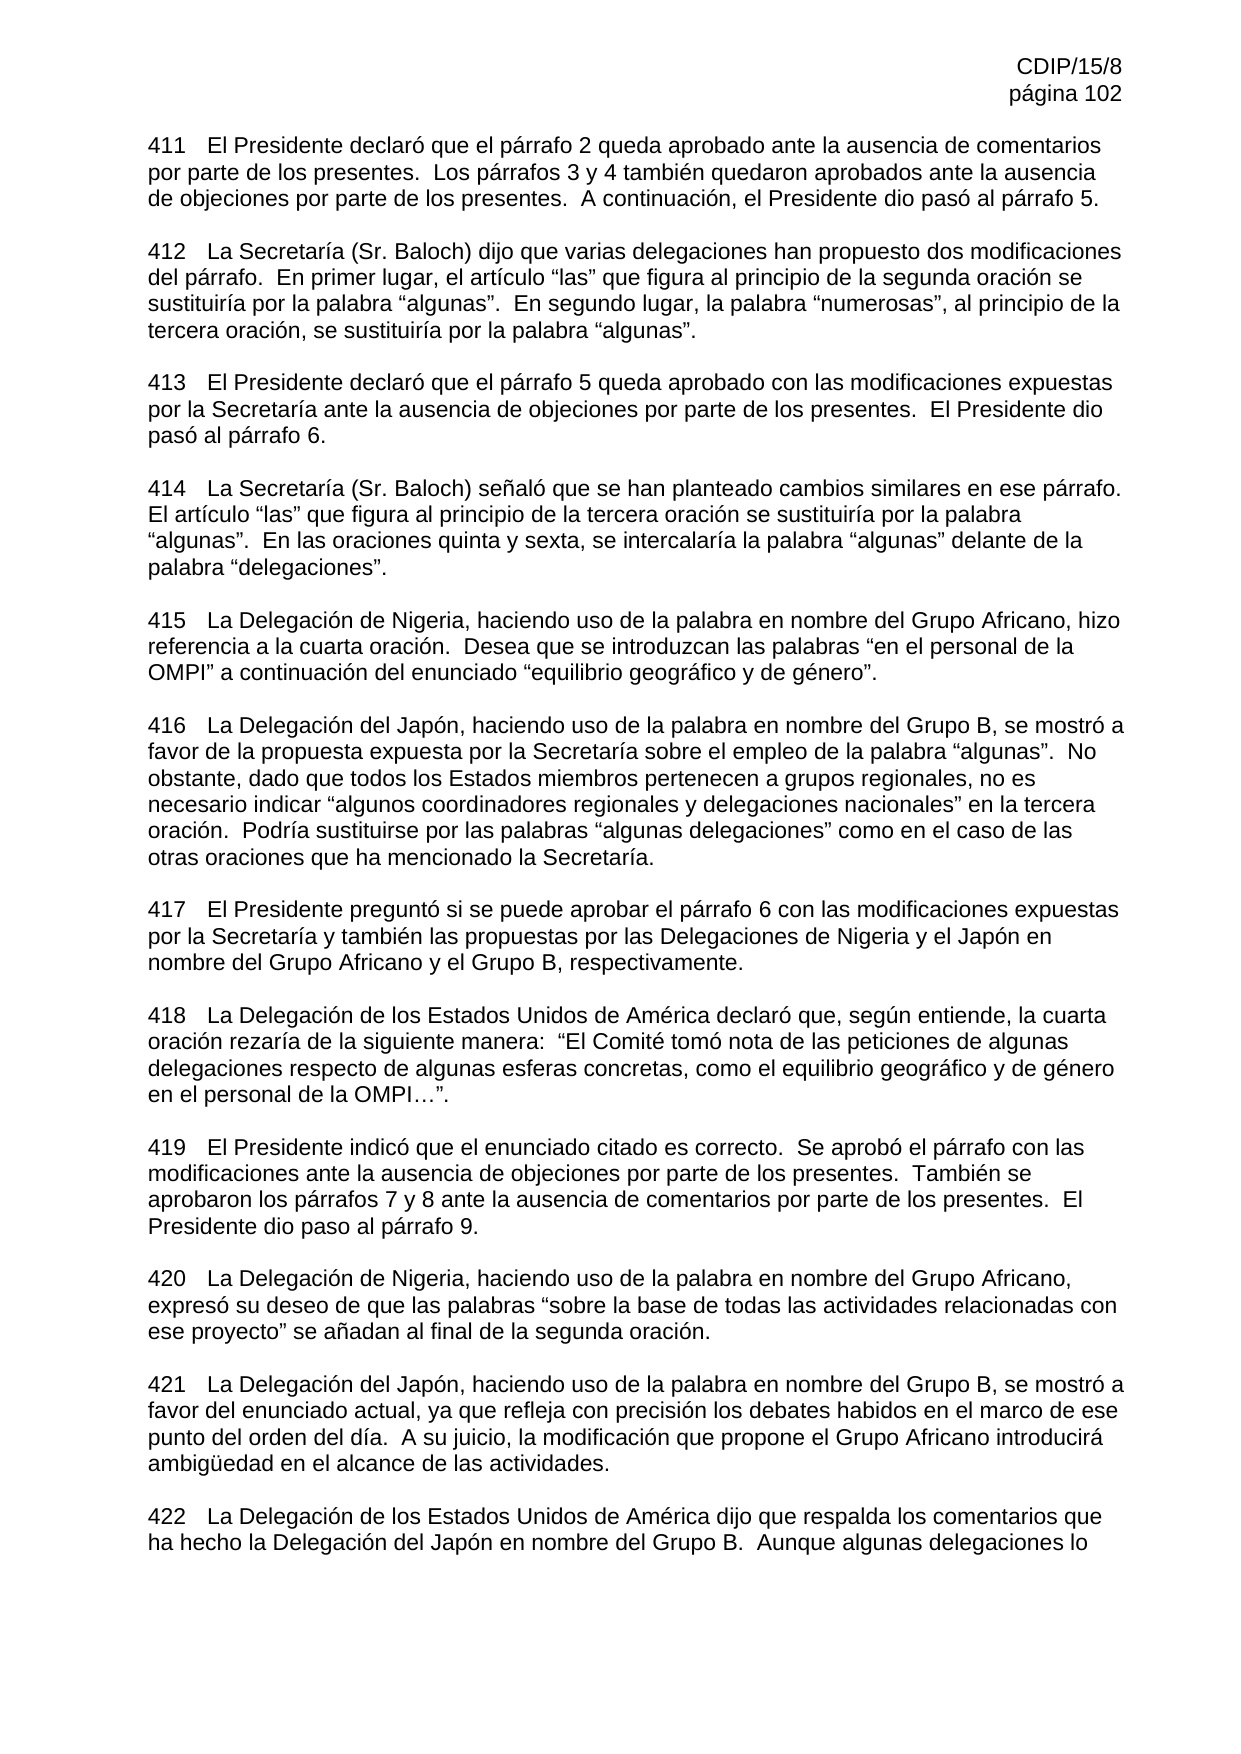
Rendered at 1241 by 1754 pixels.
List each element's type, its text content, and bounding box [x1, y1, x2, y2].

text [148, 1503, 1126, 1555]
text La Delegación de Nigeria, haciendo uso de la palabra en nombre del Grupo Africano, hizo referencia a la cuarta oración. Desea que se introduzcan las palabras “en el personal de la OMPI” a continuación del enunciado “equilibrio geográfico y de género”. [148, 607, 1126, 686]
text La Secretaría (Sr. Baloch) señaló que se han planteado cambios similares en ese párrafo. El artículo “las” que figura al principio de la tercera oración se sustituiría por la palabra “algunas”. En las oraciones quinta y sexta, se intercalaría la palabra “algunas” delante de la palabra “delegaciones”. [148, 475, 1126, 580]
text El Presidente preguntó si se puede aprobar el párrafo 6 con las modificaciones expuestas por la Secretaría y también las propuestas por las Delegaciones de Nigeria y el Japón en nombre del Grupo Africano y el Grupo B, respectivamente. [148, 896, 1126, 976]
text La Delegación de los Estados Unidos de América declaró que, según entiende, la cuarta oración rezaría de la siguiente manera: “El Comité tomó nota de las peticiones de algunas delegaciones respecto de algunas esferas concretas, como el equilibrio geográfico y de género en el personal de la OMPI…”. [148, 1002, 1126, 1107]
text La Delegación del Japón, haciendo uso de la palabra en nombre del Grupo B, se mostró a favor del enunciado actual, ya que refleja con precisión los debates habidos en el marco de ese punto del orden del día. A su juicio, la modificación que propone el Grupo Africano introducirá ambigüedad en el alcance de las actividades. [148, 1371, 1126, 1476]
text La Delegación de Nigeria, haciendo uso de la palabra en nombre del Grupo Africano, expresó su deseo de que las palabras “sobre la base de todas las actividades relacionadas con ese proyecto” se añadan al final de la segunda oración. [148, 1265, 1126, 1344]
text El Presidente indicó que el enunciado citado es correcto. Se aprobó el párrafo con las modificaciones ante la ausencia de objeciones por parte de los presentes. También se aprobaron los párrafos 7 y 8 ante la ausencia de comentarios por parte de los presentes. El Presidente dio paso al párrafo 9. [148, 1134, 1126, 1239]
text El Presidente declaró que el párrafo 5 queda aprobado con las modificaciones expuestas por la Secretaría ante la ausencia de objeciones por parte de los presentes. El Presidente dio pasó al párrafo 6. [148, 369, 1126, 448]
text La Secretaría (Sr. Baloch) dijo que varias delegaciones han propuesto dos modificaciones del párrafo. En primer lugar, el artículo “las” que figura al principio de la segunda oración se sustituiría por la palabra “algunas”. En segundo lugar, la palabra “numerosas”, al principio de la tercera oración, se sustituiría por la palabra “algunas”. [148, 238, 1126, 343]
text El Presidente declaró que el párrafo 2 queda aprobado ante la ausencia de comentarios por parte de los presentes. Los párrafos 3 y 4 también quedaron aprobados ante la ausencia de objeciones por parte de los presentes. A continuación, el Presidente dio pasó al párrafo 5. [148, 132, 1126, 211]
text La Delegación del Japón, haciendo uso de la palabra en nombre del Grupo B, se mostró a favor de la propuesta expuesta por la Secretaría sobre el empleo de la palabra “algunas”. No obstante, dado que todos los Estados miembros pertenecen a grupos regionales, no es necesario indicar “algunos coordinadores regionales y delegaciones nacionales” en la tercera oración. Podría sustituirse por las palabras “algunas delegaciones” como en el caso de las otras oraciones que ha mencionado la Secretaría. [148, 712, 1126, 870]
